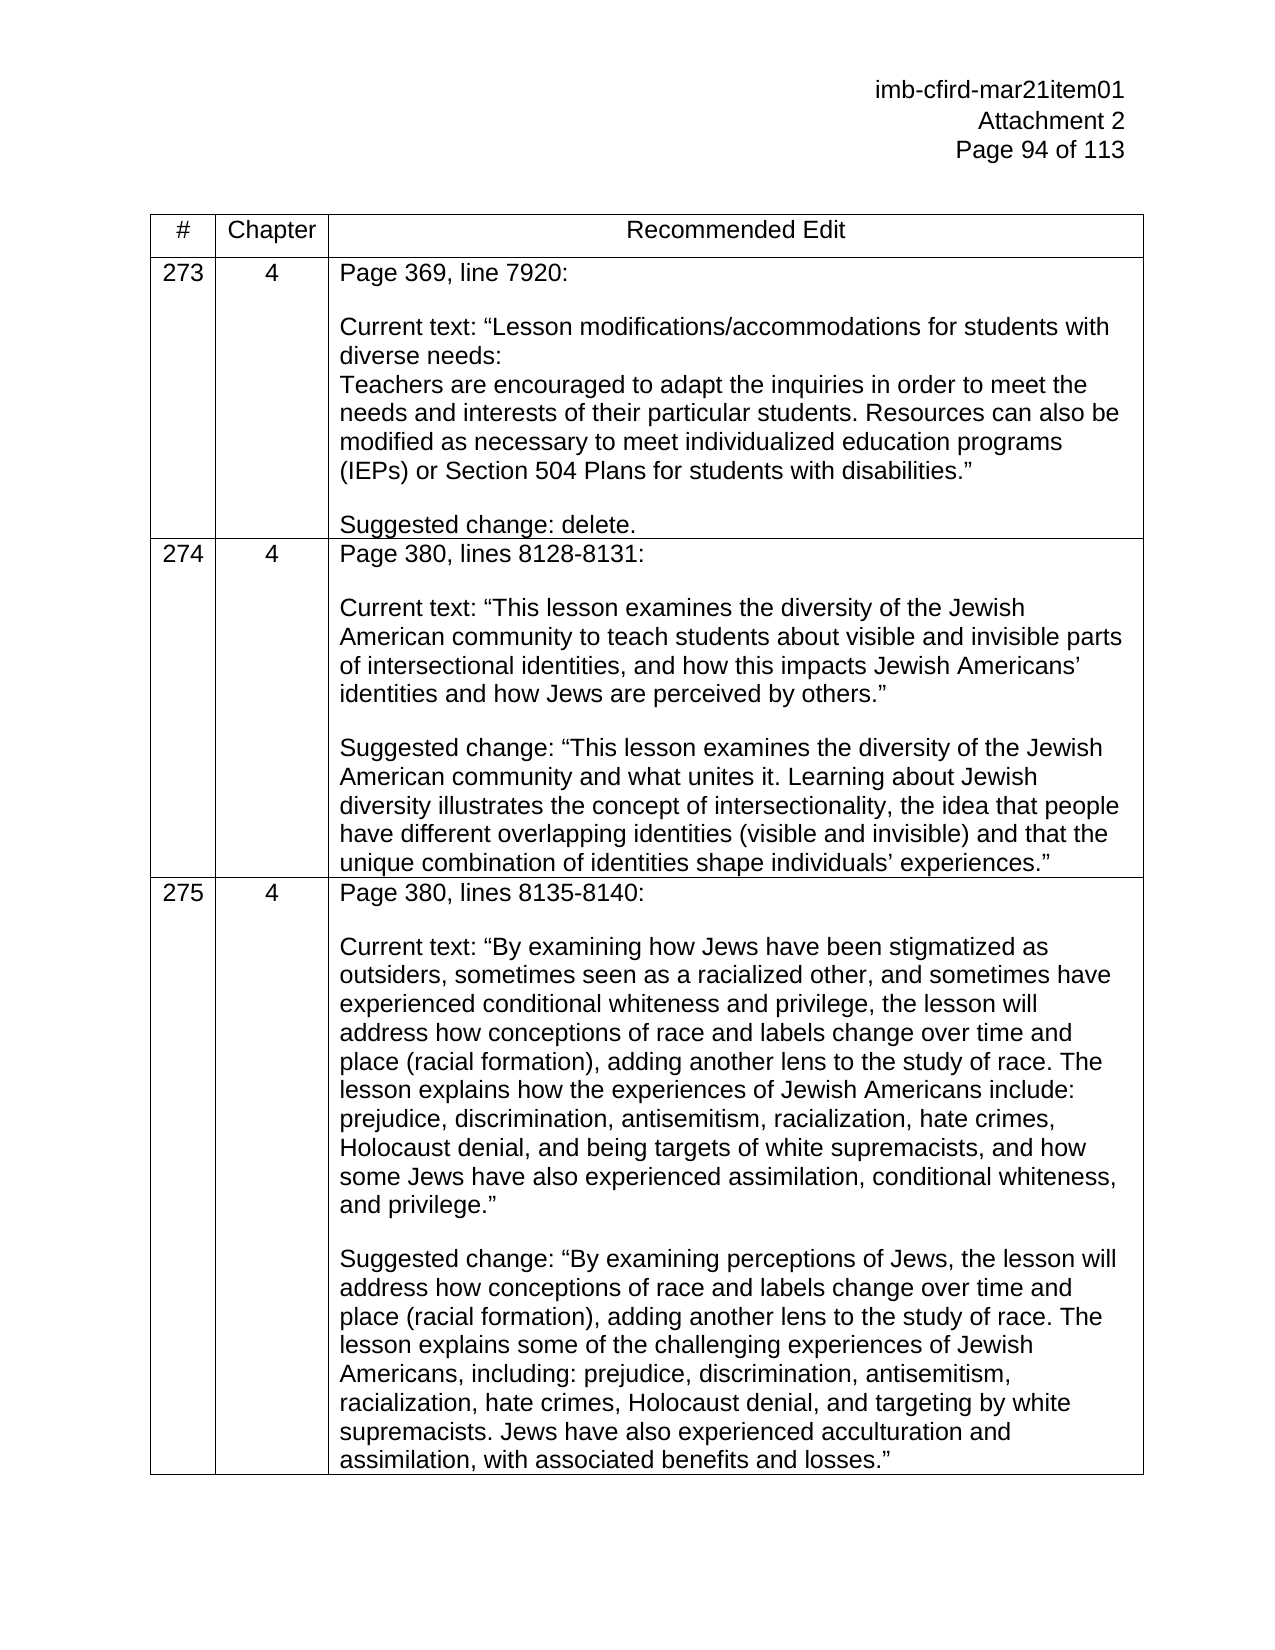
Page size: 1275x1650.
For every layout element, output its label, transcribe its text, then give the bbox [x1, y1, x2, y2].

table_cell Page 380, lines 8135-8140: Current text: “By examining how Jews have been stigmatized as outsiders, sometimes seen as a racialized other, and sometimes have experienced conditional whiteness and privilege, the lesson will address how conceptions of race and labels change over time and place (racial formation), adding another lens to the study of race. The lesson explains how the experiences of Jewish Americans include: prejudice, discrimination, antisemitism, racialization, hate crimes, Holocaust denial, and being targets of white supremacists, and how some Jews have also experienced assimilation, conditional whiteness, and privilege.” Suggested change: “By examining perceptions of Jews, the lesson will address how conceptions of race and labels change over time and place (racial formation), adding another lens to the study of race. The lesson explains some of the challenging experiences of Jewish Americans, including: prejudice, discrimination, antisemitism, racialization, hate crimes, Holocaust denial, and targeting by white supremacists. Jews have also experienced acculturation and assimilation, with associated benefits and losses.” [329, 878, 1143, 1474]
table_cell 4 [216, 258, 328, 538]
table_header Recommended Edit [329, 215, 1143, 257]
table_cell 274 [151, 539, 215, 877]
table_cell 273 [151, 258, 215, 538]
table_cell 4 [216, 878, 328, 1474]
table_header # [151, 215, 215, 257]
table_cell 4 [216, 539, 328, 877]
table_cell Page 369, line 7920: Current text: “Lesson modifications/accommodations for students with diverse needs: Teachers are encouraged to adapt the inquiries in order to meet the needs and interests of their particular students. Resources can also be modified as necessary to meet individualized education programs (IEPs) or Section 504 Plans for students with disabilities.” Suggested change: delete. [329, 258, 1143, 538]
table_header Chapter [216, 215, 328, 257]
table_cell 275 [151, 878, 215, 1474]
table_cell Page 380, lines 8128-8131: Current text: “This lesson examines the diversity of the Jewish American community to teach students about visible and invisible parts of intersectional identities, and how this impacts Jewish Americans’ identities and how Jews are perceived by others.” Suggested change: “This lesson examines the diversity of the Jewish American community and what unites it. Learning about Jewish diversity illustrates the concept of intersectionality, the idea that people have different overlapping identities (visible and invisible) and that the unique combination of identities shape individuals’ experiences.” [329, 539, 1143, 877]
